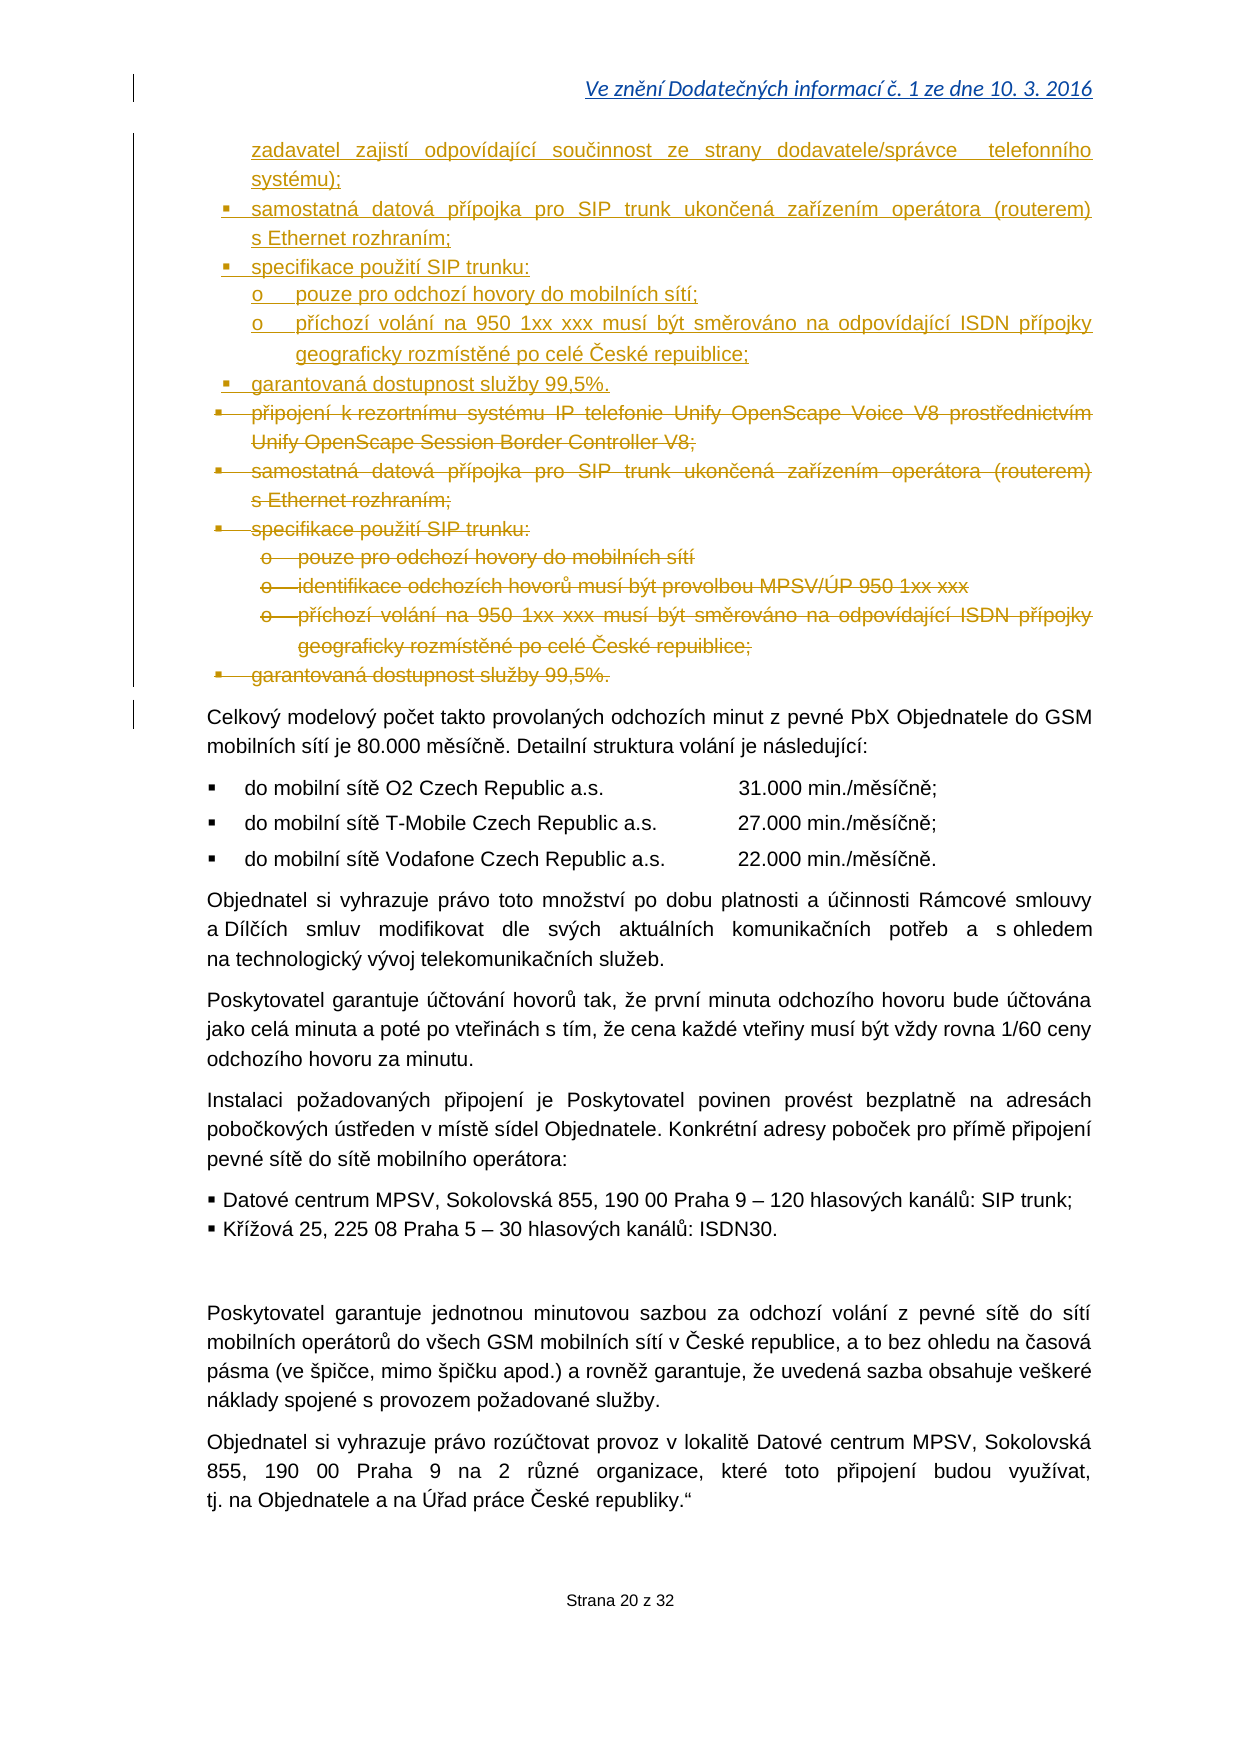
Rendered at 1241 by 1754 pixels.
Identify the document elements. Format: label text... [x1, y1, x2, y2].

text Celkový modelový počet takto provolaných odchozích minut z pevné PbX Objednatele do GSM mobilních sítí je 80.000 měsíčně. Detailní struktura volání je následující: [207, 699, 1093, 758]
text Objednatel si vyhrazuje právo rozúčtovat provoz v lokalitě Datové centrum MPSV, Sokolovská 855, 190 00 Praha 9 na 2 různé organizace, které toto připojení budou využívat, tj. na Objednatele a na Úřad práce České republiky.“ [207, 1424, 1093, 1512]
text Poskytovatel garantuje jednotnou minutovou sazbou za odchozí volání z pevné sítě do sítí mobilních operátorů do všech GSM mobilních sítí v České republice, a to bez ohledu na časová pásma (ve špičce, mimo špičku apod.) a rovněž garantuje, že uvedená sazba obsahuje veškeré náklady spojené s provozem požadované služby. [207, 1295, 1093, 1412]
list do mobilní sítě O2 Czech Republic a.s. 31.000 min./měsíčně; [207, 770, 1093, 799]
list do mobilní sítě T-Mobile Czech Republic a.s. 27.000 min./měsíčně; [207, 806, 1093, 835]
text Poskytovatel garantuje účtování hovorů tak, že první minuta odchozího hovoru bude účtována jako celá minuta a poté po vteřinách s tím, že cena každé vteřiny musí být vždy rovna 1/60 ceny odchozího hovoru za minutu. [207, 983, 1093, 1070]
text Instalaci požadovaných připojení je Poskytovatel povinen provést bezplatně na adresách pobočkových ústředen v místě sídel Objednatele. Konkrétní adresy poboček pro přímě připojení pevné sítě do sítě mobilního operátora: [207, 1083, 1093, 1170]
list do mobilní sítě Vodafone Czech Republic a.s. 22.000 min./měsíčně. [207, 841, 1093, 870]
text Objednatel si vyhrazuje právo toto množství po dobu platnosti a účinnosti Rámcové smlouvy a Dílčích smluv modifikovat dle svých aktuálních komunikačních potřeb a s ohledem na technologický vývoj telekomunikačních služeb. [207, 883, 1093, 970]
list Datové centrum MPSV, Sokolovská 855, 190 00 Praha 9 – 120 hlasových kanálů: SIP trunk; [207, 1183, 1093, 1212]
list Křížová 25, 225 08 Praha 5 – 30 hlasových kanálů: ISDN30. [207, 1212, 1093, 1241]
